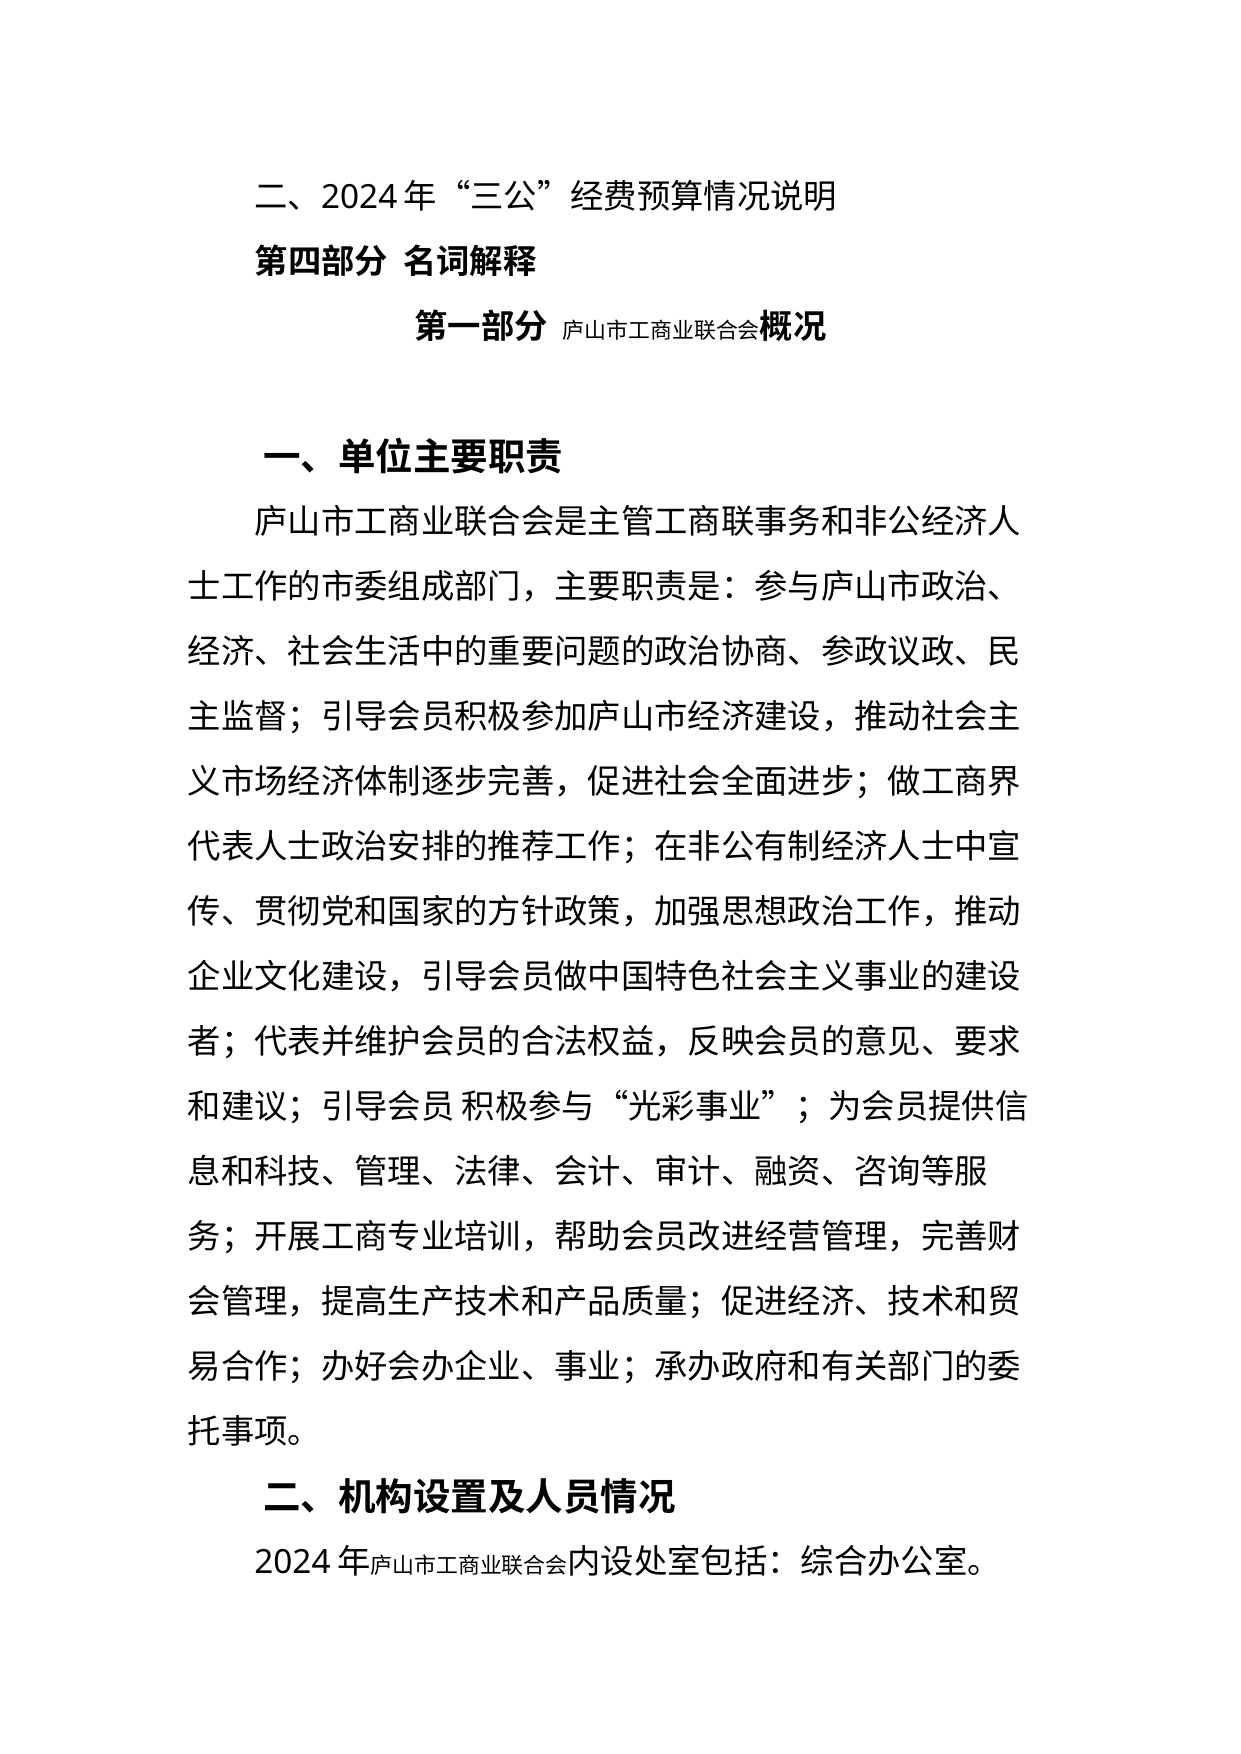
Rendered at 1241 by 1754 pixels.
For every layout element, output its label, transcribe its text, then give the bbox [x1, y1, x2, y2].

text 二、机构设置及人员情况 [187, 1462, 1053, 1527]
text 二、2024年“三公”经费预算情况说明 [187, 162, 1053, 227]
text 庐山市工商业联合会是主管工商联事务和非公经济人士工作的市委组成部门，主要职责是：参与庐山市政治、经济、社会生活中的重要问题的政治协商、参政议政、民主监督；引导会员积极参加庐山市经济建设，推动社会主义市场经济体制逐步完善，促进社会全面进步；做工商界代表人士政治安排的推荐工作；在非公有制经济人士中宣传、贯彻党和国家的方针政策，加强思想政治工作，推动企业文化建设，引导会员做中国特色社会主义事业的建设者；代表并维护会员的合法权益，反映会员的意见、要求和建议；引导会员 积极参与“光彩事业”；为会员提供信息和科技、管理、法律、会计、审计、融资、咨询等服务；开展工商专业培训，帮助会员改进经营管理，完善财会管理，提高生产技术和产品质量；促进经济、技术和贸易合作；办好会办企业、事业；承办政府和有关部门的委托事项。 [187, 487, 1053, 1462]
text 第一部分 庐山市工商业联合会概况 [187, 292, 1053, 357]
text 2024年庐山市工商业联合会内设处室包括：综合办公室。 [187, 1527, 1053, 1592]
text 第四部分 名词解释 [187, 227, 1053, 292]
text 一、单位主要职责 [187, 422, 1053, 487]
